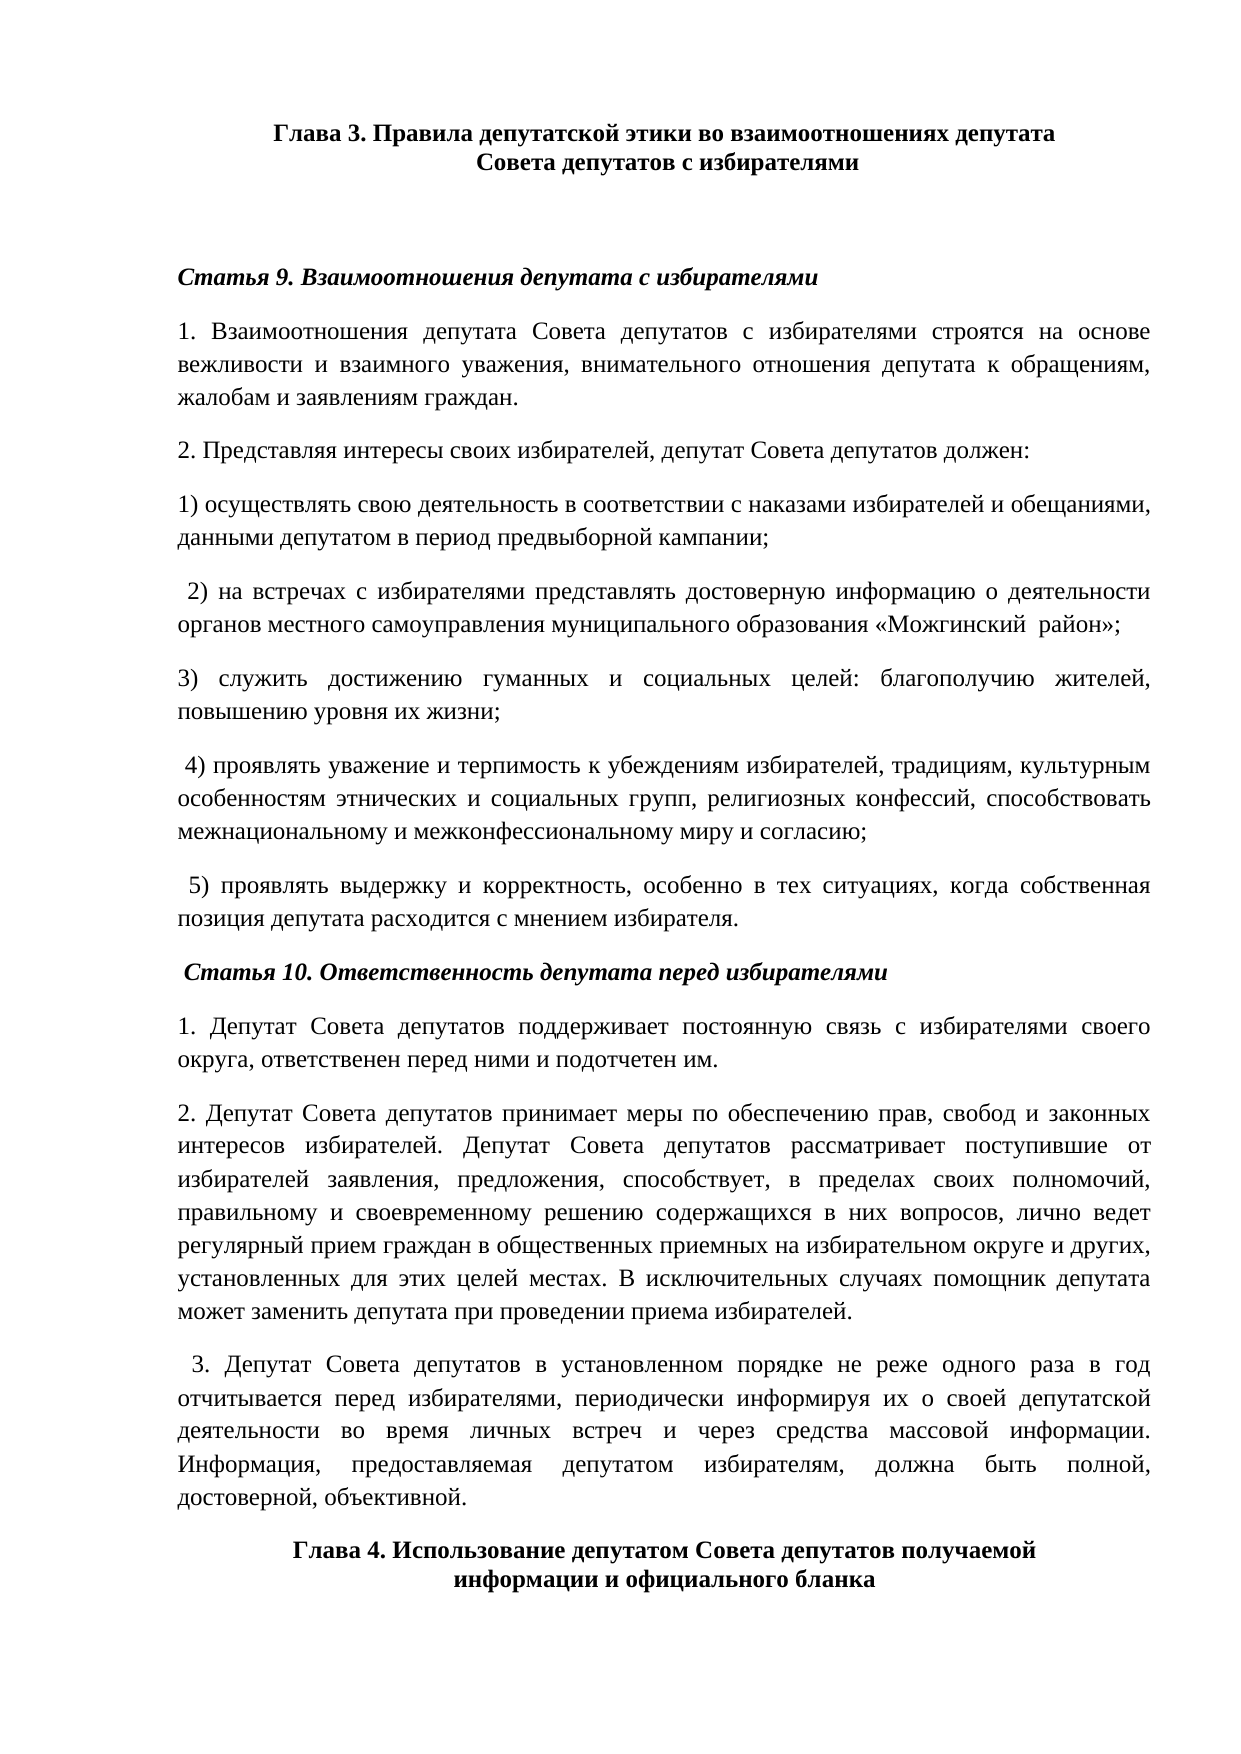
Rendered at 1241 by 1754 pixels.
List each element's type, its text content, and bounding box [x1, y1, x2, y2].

text 2. Депутат Совета депутатов принимает меры по обеспечению прав, свобод и законных интересов избирателей. Депутат Совета депутатов рассматривает поступившие от избирателей заявления, предложения, способствует, в пределах своих полномочий, правильному и своевременному решению содержащихся в них вопросов, лично ведет регулярный прием граждан в общественных приемных на избирательном округе и других, установленных для этих целей местах. В исключительных случаях помощник депутата может заменить депутата при проведении приема избирателей. [177, 1098, 1152, 1324]
text Статья 9. Взаимоотношения депутата с избирателями [177, 262, 1152, 291]
text 4) проявлять уважение и терпимость к убеждениям избирателей, традициям, культурным особенностям этнических и социальных групп, религиозных конфессий, способствовать межнациональному и межконфессиональному миру и согласию; [177, 750, 1152, 845]
text Глава 4. Использование депутатом Совета депутатов получаемой [177, 1536, 1152, 1564]
text Совета депутатов с избирателями [177, 147, 1152, 176]
text Статья 10. Ответственность депутата перед избирателями [177, 957, 1152, 986]
text 2. Представляя интересы своих избирателей, депутат Совета депутатов должен: [177, 436, 1152, 464]
text 3. Депутат Совета депутатов в установленном порядке не реже одного раза в год отчитывается перед избирателями, периодически информируя их о своей депутатской деятельности во время личных встреч и через средства массовой информации. Информация, предоставляемая депутатом избирателям, должна быть полной, достоверной, объективной. [177, 1349, 1152, 1510]
text 3) служить достижению гуманных и социальных целей: благополучию жителей, повышению уровня их жизни; [177, 663, 1152, 725]
text 1. Взаимоотношения депутата Совета депутатов с избирателями строятся на основе вежливости и взаимного уважения, внимательного отношения депутата к обращениям, жалобам и заявлениям граждан. [177, 316, 1152, 411]
text 1. Депутат Совета депутатов поддерживает постоянную связь с избирателями своего округа, ответственен перед ними и подотчетен им. [177, 1011, 1152, 1072]
text Глава 3. Правила депутатской этики во взаимоотношениях депутата [177, 118, 1152, 147]
text информации и официального бланка [177, 1564, 1152, 1593]
text 5) проявлять выдержку и корректность, особенно в тех ситуациях, когда собственная позиция депутата расходится с мнением избирателя. [177, 870, 1152, 932]
text 1) осуществлять свою деятельность в соответствии с наказами избирателей и обещаниями, данными депутатом в период предвыборной кампании; [177, 489, 1152, 551]
text 2) на встречах с избирателями представлять достоверную информацию о деятельности органов местного самоуправления муниципального образования «Можгинский район»; [177, 576, 1152, 638]
